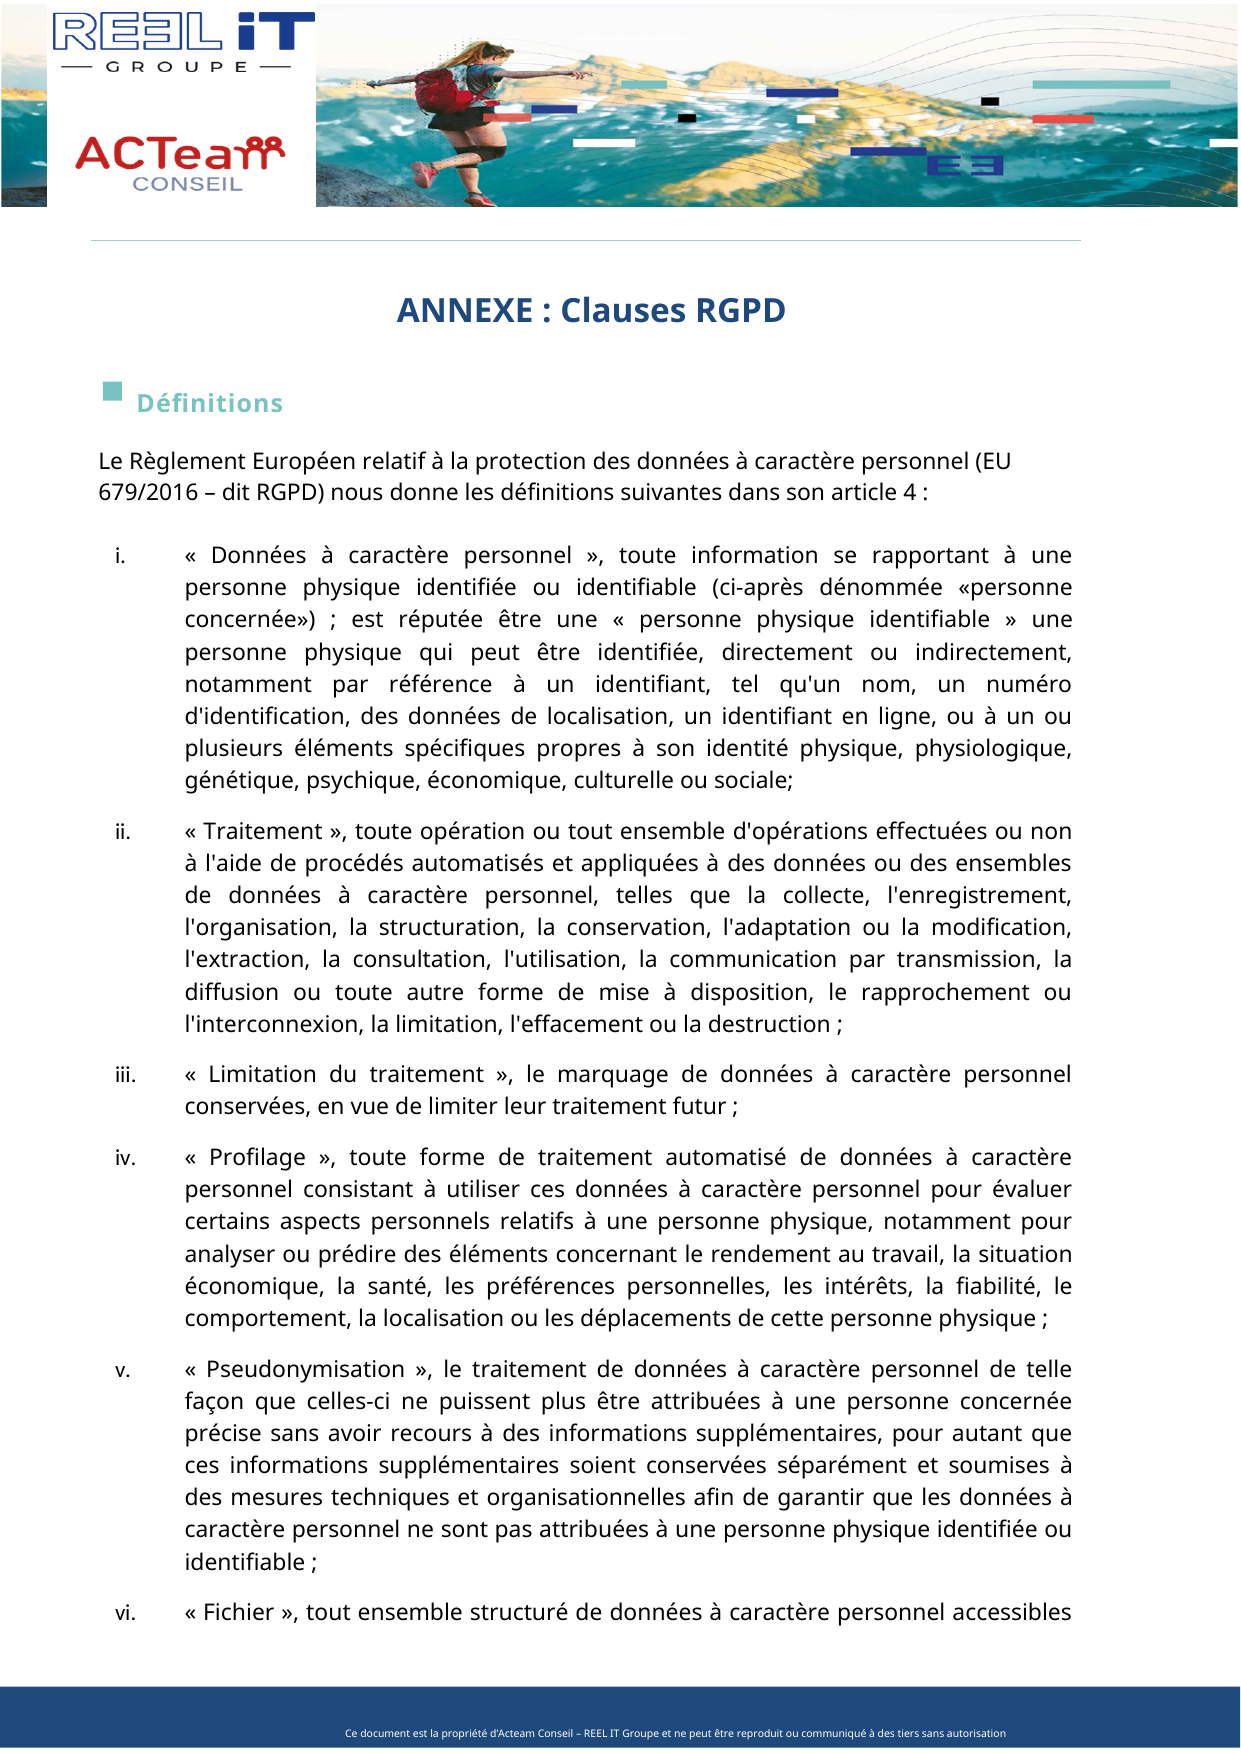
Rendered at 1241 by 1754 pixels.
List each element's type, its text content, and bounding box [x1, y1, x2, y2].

picture [0, 3, 1236, 206]
